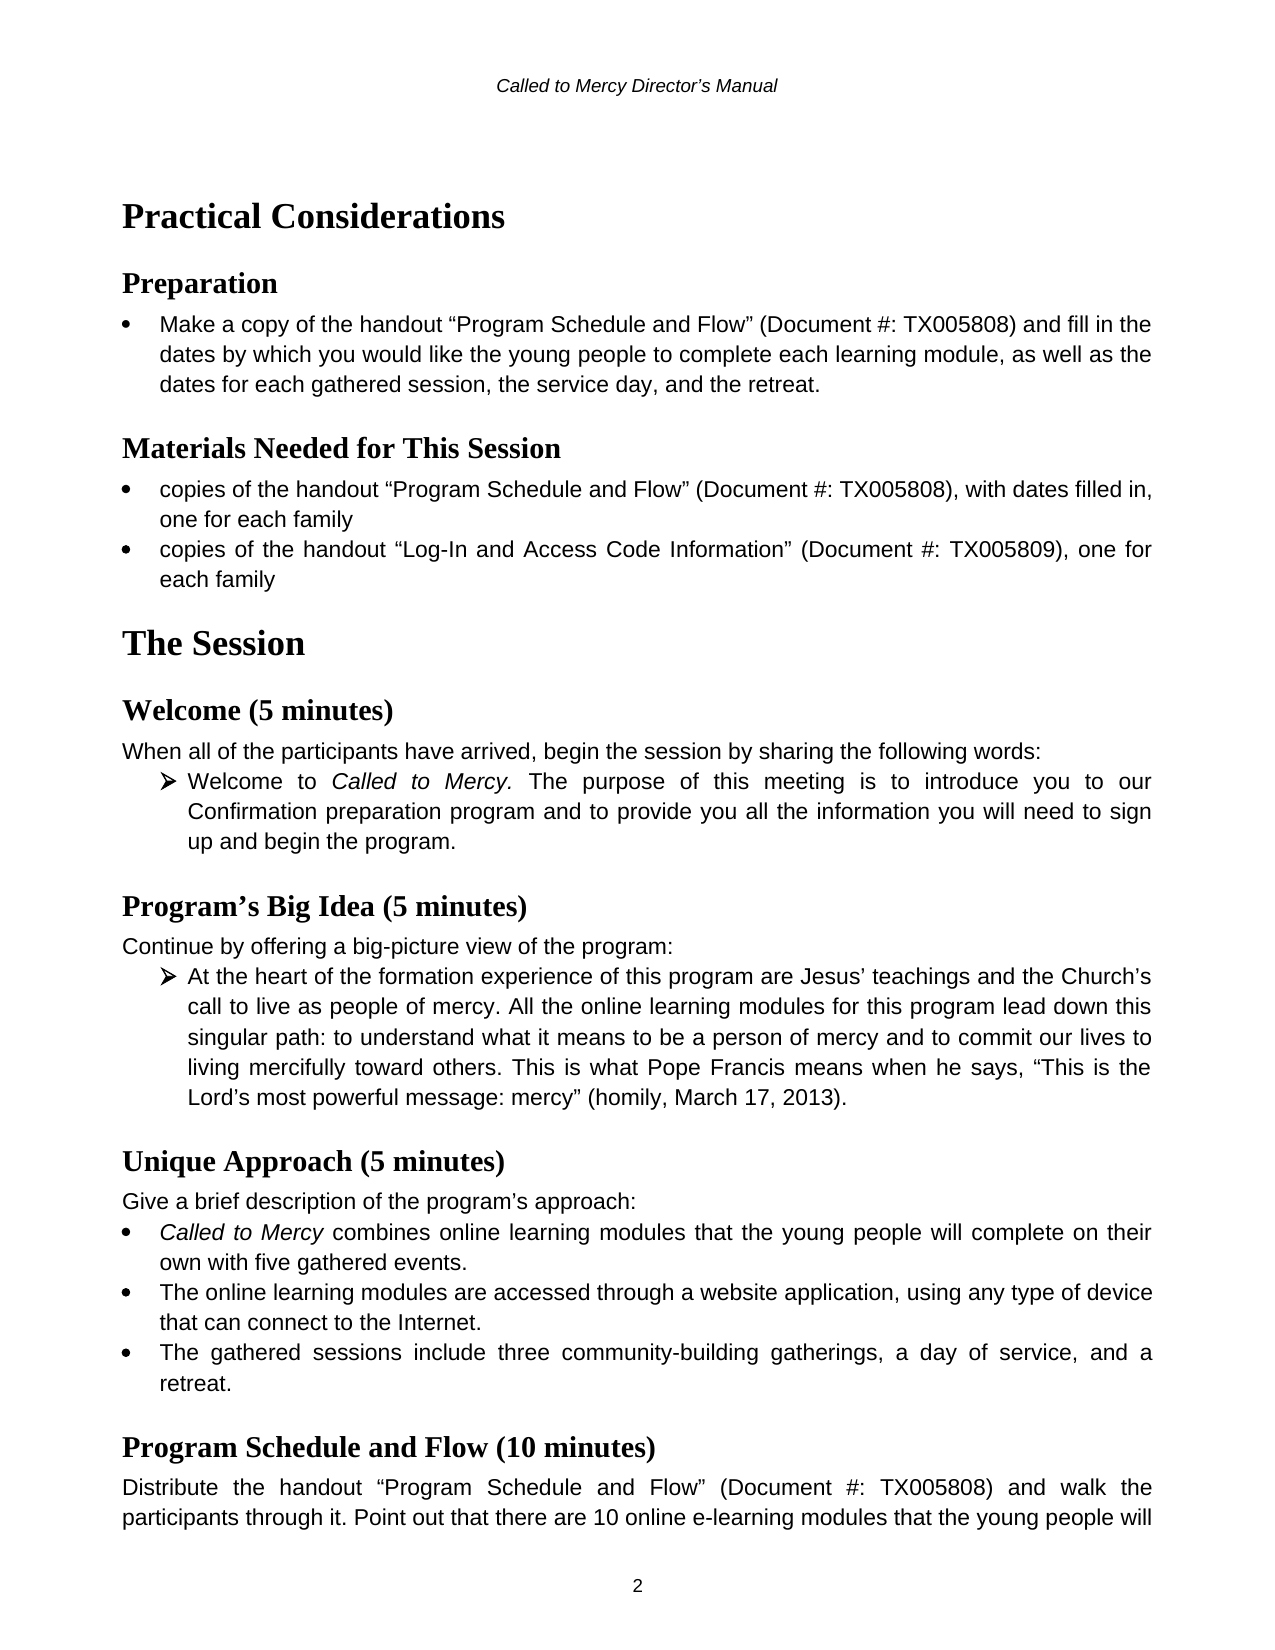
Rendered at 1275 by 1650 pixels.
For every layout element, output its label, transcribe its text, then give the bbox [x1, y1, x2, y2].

text Make a copy of the handout “Program Schedule and Flow” (Document #: TX005808) and fill in the dates by which you would like the young people to complete each learning module, as well as the dates for each gathered session, the service day, and the retreat. [122, 311, 1153, 397]
text Program Schedule and Flow (10 minutes) [122, 1429, 1153, 1464]
text copies of the handout “Log-In and Access Code Information” (Document #: TX005809), one for each family [122, 536, 1153, 593]
text The Session [122, 621, 1153, 663]
text Preparation [122, 266, 1153, 300]
text Program’s Big Idea (5 minutes) [122, 888, 1153, 922]
text Practical Considerations [122, 194, 1153, 236]
text Welcome to Called to Mercy. The purpose of this meeting is to introduce you to our Confirmation preparation program and to provide you all the information you will need to sign up and begin the program. [159, 768, 1153, 855]
text When all of the participants have arrived, begin the session by sharing the following words: [122, 738, 1153, 764]
text Give a brief description of the program’s approach: [122, 1188, 1153, 1215]
text Continue by offering a big-picture view of the program: [122, 933, 1153, 959]
text Called to Mercy combines online learning modules that the young people will complete on their own with five gathered events. [122, 1218, 1153, 1275]
text copies of the handout “Program Schedule and Flow” (Document #: TX005808), with dates filled in, one for each family [122, 476, 1153, 532]
text At the heart of the formation experience of this program are Jesus’ teachings and the Church’s call to live as people of mercy. All the online learning modules for this program lead down this singular path: to understand what it means to be a person of mercy and to commit our lives to living mercifully toward others. This is what Pope Francis means when he says, “This is the Lord’s most powerful message: mercy” (homily, March 17, 2013). [159, 963, 1153, 1110]
text The online learning modules are accessed through a website application, using any type of device that can connect to the Internet. [122, 1279, 1153, 1336]
text Unique Approach (5 minutes) [122, 1143, 1153, 1178]
text Welcome (5 minutes) [122, 693, 1153, 727]
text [122, 1474, 1153, 1531]
text Materials Needed for This Session [122, 431, 1153, 465]
text The gathered sessions include three community-building gatherings, a day of service, and a retreat. [122, 1339, 1153, 1396]
